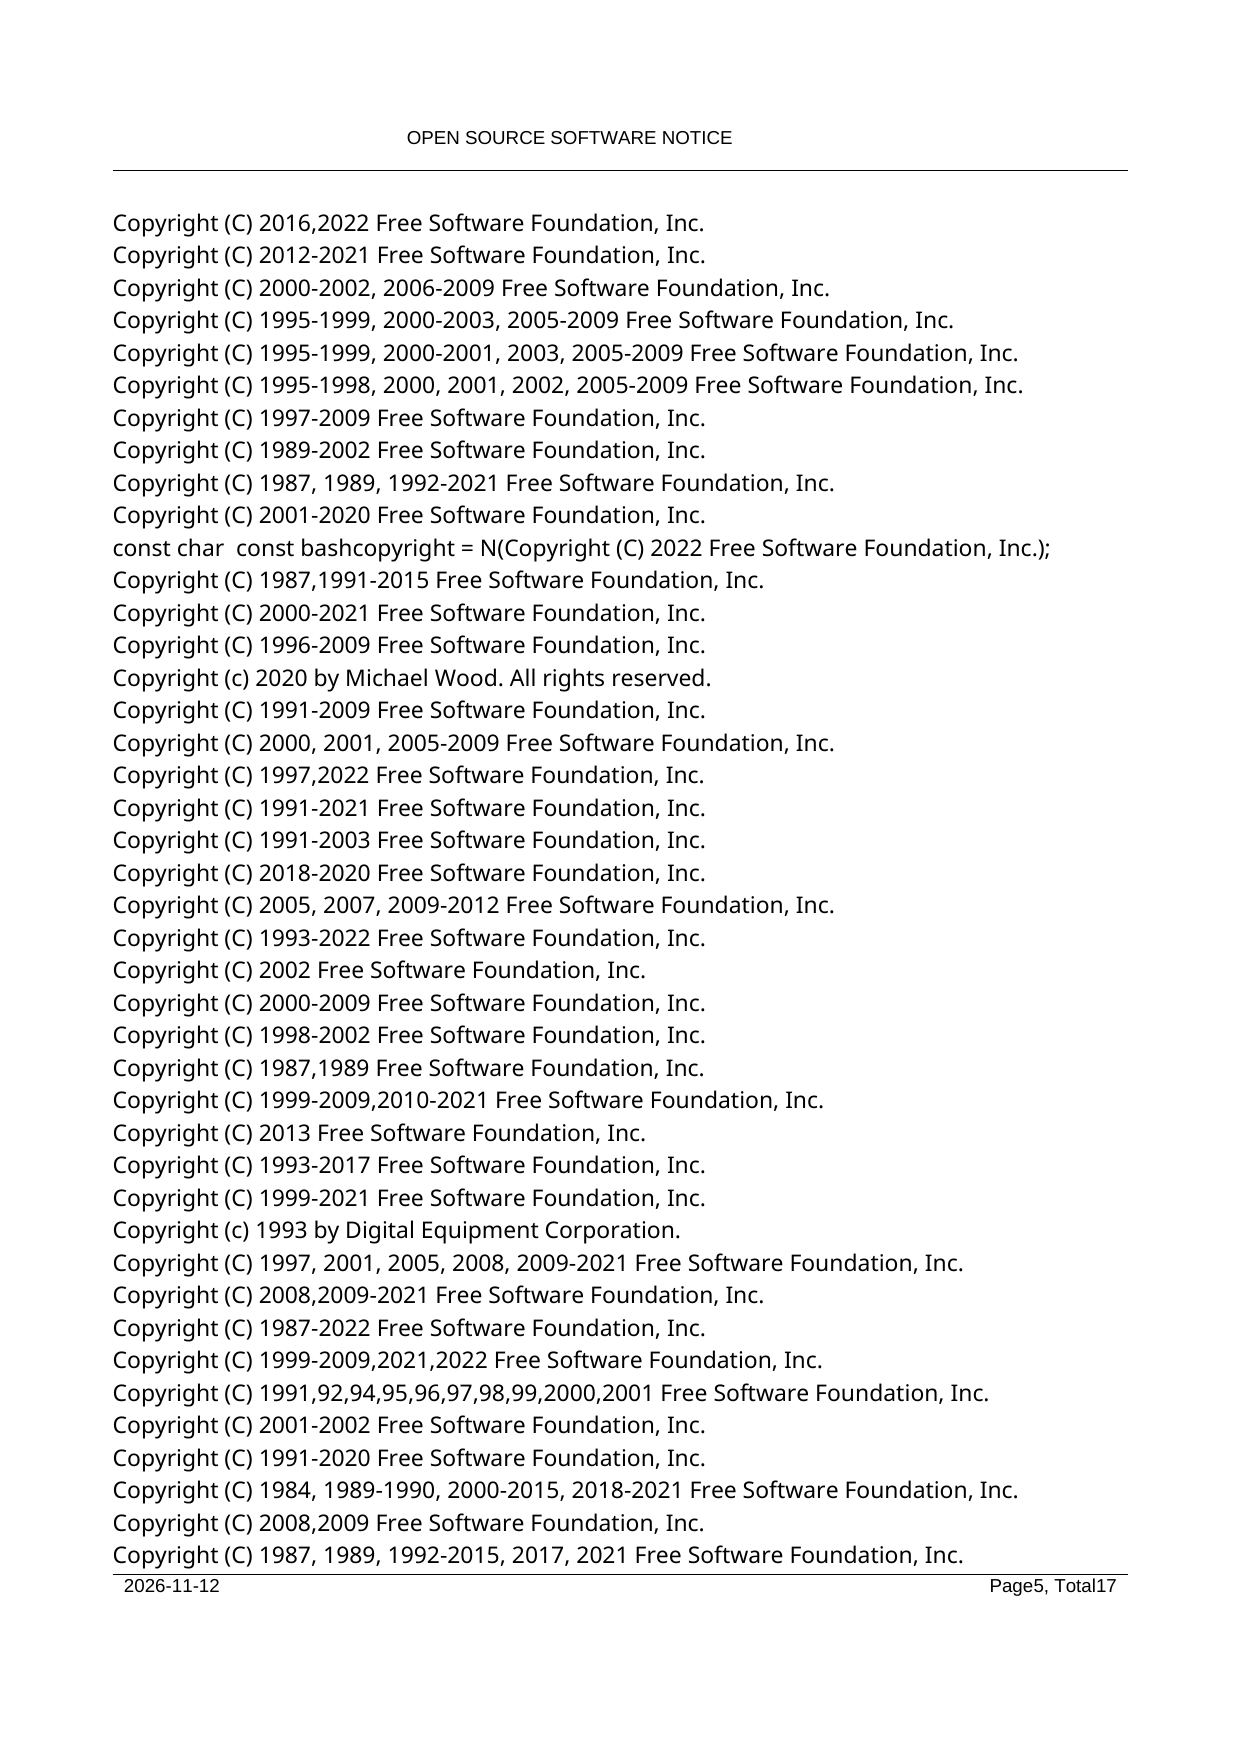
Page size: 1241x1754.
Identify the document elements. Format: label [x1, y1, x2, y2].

text [112, 206, 1128, 1571]
